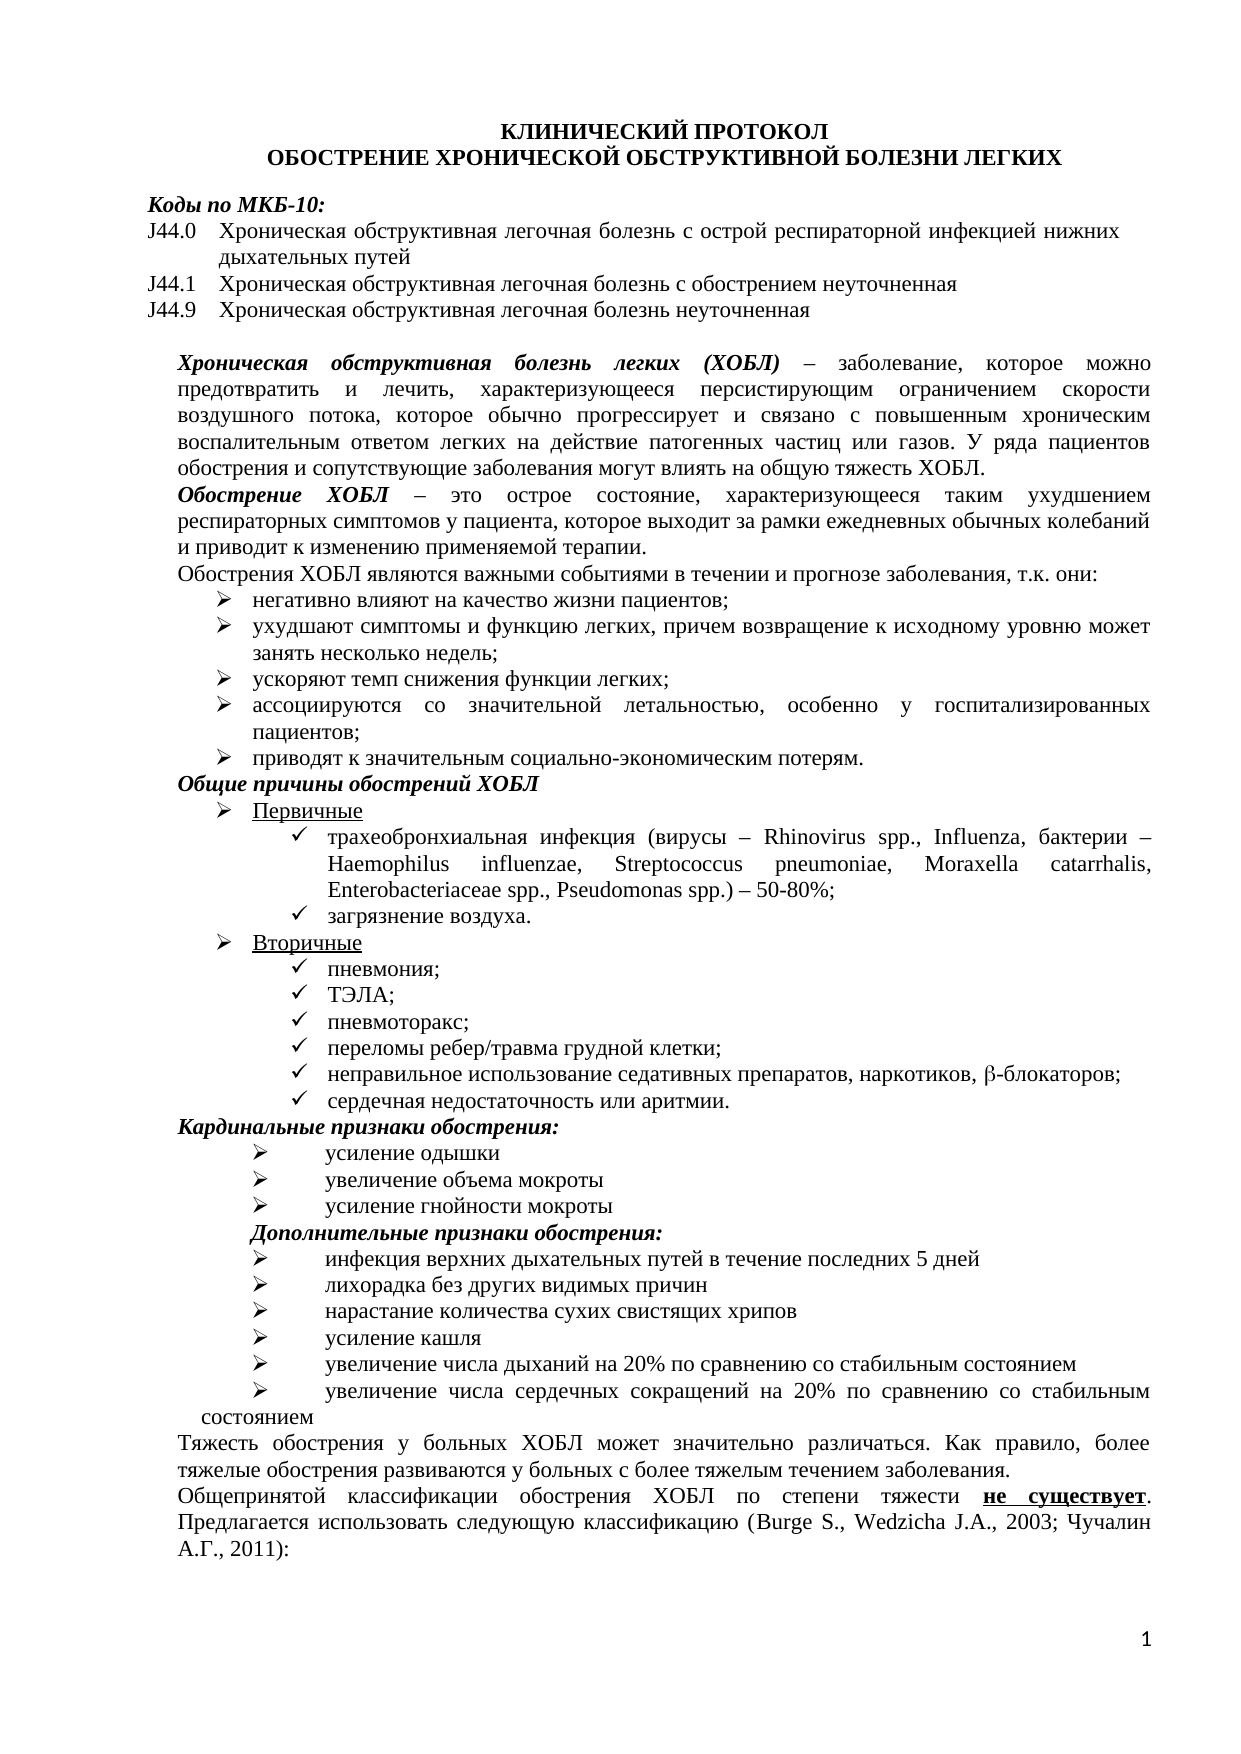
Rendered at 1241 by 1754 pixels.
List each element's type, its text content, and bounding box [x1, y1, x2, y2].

list увеличение объема мокроты [201, 1166, 1152, 1192]
list ускоряют темп снижения функции легких; [215, 665, 1152, 691]
list увеличение числа дыханий на 20% по сравнению со стабильным состоянием [201, 1350, 1152, 1377]
list неправильное использование седативных препаратов, наркотиков, -блокаторов; [290, 1060, 1152, 1087]
list нарастание количества сухих свистящих хрипов [201, 1298, 1152, 1324]
text Хроническая обструктивная болезнь легких (ХОБЛ) – заболевание, которое можно предотвратить и лечить, характеризующееся персистирующим ограничением скорости воздушного потока, которое обычно прогрессирует и связано с повышенным хроническим воспалительным ответом легких на действие патогенных частиц или газов. У ряда пациентов обострения и сопутствующие заболевания могут влиять на общую тяжесть ХОБЛ. [177, 349, 1152, 481]
table_cell J44.9 [136, 296, 207, 322]
table_cell Хроническая обструктивная легочная болезнь с острой респираторной инфекцией нижних дыхательных путей [208, 217, 1133, 270]
list пневмония; [290, 955, 1152, 981]
list ухудшают симптомы и функцию легких, причем возвращение к исходному уровню может занять несколько недель; [215, 612, 1152, 665]
text Клинический протокол [177, 118, 1152, 144]
list увеличение числа сердечных сокращений на 20% по сравнению со стабильным состоянием [201, 1377, 1152, 1429]
text Общие причины обострений ХОБЛ [177, 771, 1152, 797]
text Обострения ХОБЛ являются важными событиями в течении и прогнозе заболевания, т.к. они: [177, 560, 1152, 586]
text Кардинальные признаки обострения: [177, 1113, 1152, 1139]
list инфекция верхних дыхательных путей в течение последних 5 дней [201, 1245, 1152, 1271]
list ТЭЛА; [290, 981, 1152, 1008]
list переломы ребер/травма грудной клетки; [290, 1034, 1152, 1060]
list усиление кашля [201, 1324, 1152, 1350]
table_cell J44.0 [136, 217, 207, 270]
list усиление одышки [201, 1139, 1152, 1166]
list лихорадка без других видимых причин [201, 1271, 1152, 1298]
text Общепринятой классификации обострения ХОБЛ по степени тяжести не существует. Предлагается использовать следующую классификацию (Burge S., Wedzicha J.A., 2003; Чучалин А.Г., 2011): [177, 1482, 1152, 1561]
list Вторичные [215, 929, 1152, 955]
list сердечная недостаточность или аритмии. [290, 1087, 1152, 1113]
list ассоциируются со значительной летальностью, особенно у госпитализированных пациентов; [215, 691, 1152, 744]
list усиление гнойности мокроты [201, 1192, 1152, 1218]
table_cell Хроническая обструктивная легочная болезнь неуточненная [208, 296, 1133, 322]
text Обострение ХОБЛ – это острое состояние, характеризующееся таким ухудшением респираторных симптомов у пациента, которое выходит за рамки ежедневных обычных колебаний и приводит к изменению применяемой терапии. [177, 481, 1152, 560]
list трахеобронхиальная инфекция (вирусы – Rhinovirus spp., Influenza, бактерии – Haemophilus influenzae, Streptococcus pneumoniae, Moraxella catarrhalis, Enterobacteriaceae spp., Pseudomonas spp.) – 50-80%; [290, 823, 1152, 902]
text Обострение хронической обструктивной болезни легких [177, 144, 1152, 171]
list пневмоторакс; [290, 1008, 1152, 1034]
list Первичные [215, 797, 1152, 823]
text Дополнительные признаки обострения: [177, 1218, 1152, 1245]
list приводят к значительным социально-экономическим потерям. [215, 744, 1152, 771]
list загрязнение воздуха. [290, 902, 1152, 929]
list негативно влияют на качество жизни пациентов; [215, 586, 1152, 612]
table_header Коды по МКБ-10: [136, 191, 1133, 217]
text Тяжесть обострения у больных ХОБЛ может значительно различаться. Как правило, более тяжелые обострения развиваются у больных с более тяжелым течением заболевания. [177, 1429, 1152, 1482]
table_cell Хроническая обструктивная легочная болезнь с обострением неуточненная [208, 270, 1133, 296]
table_cell J44.1 [136, 270, 207, 296]
